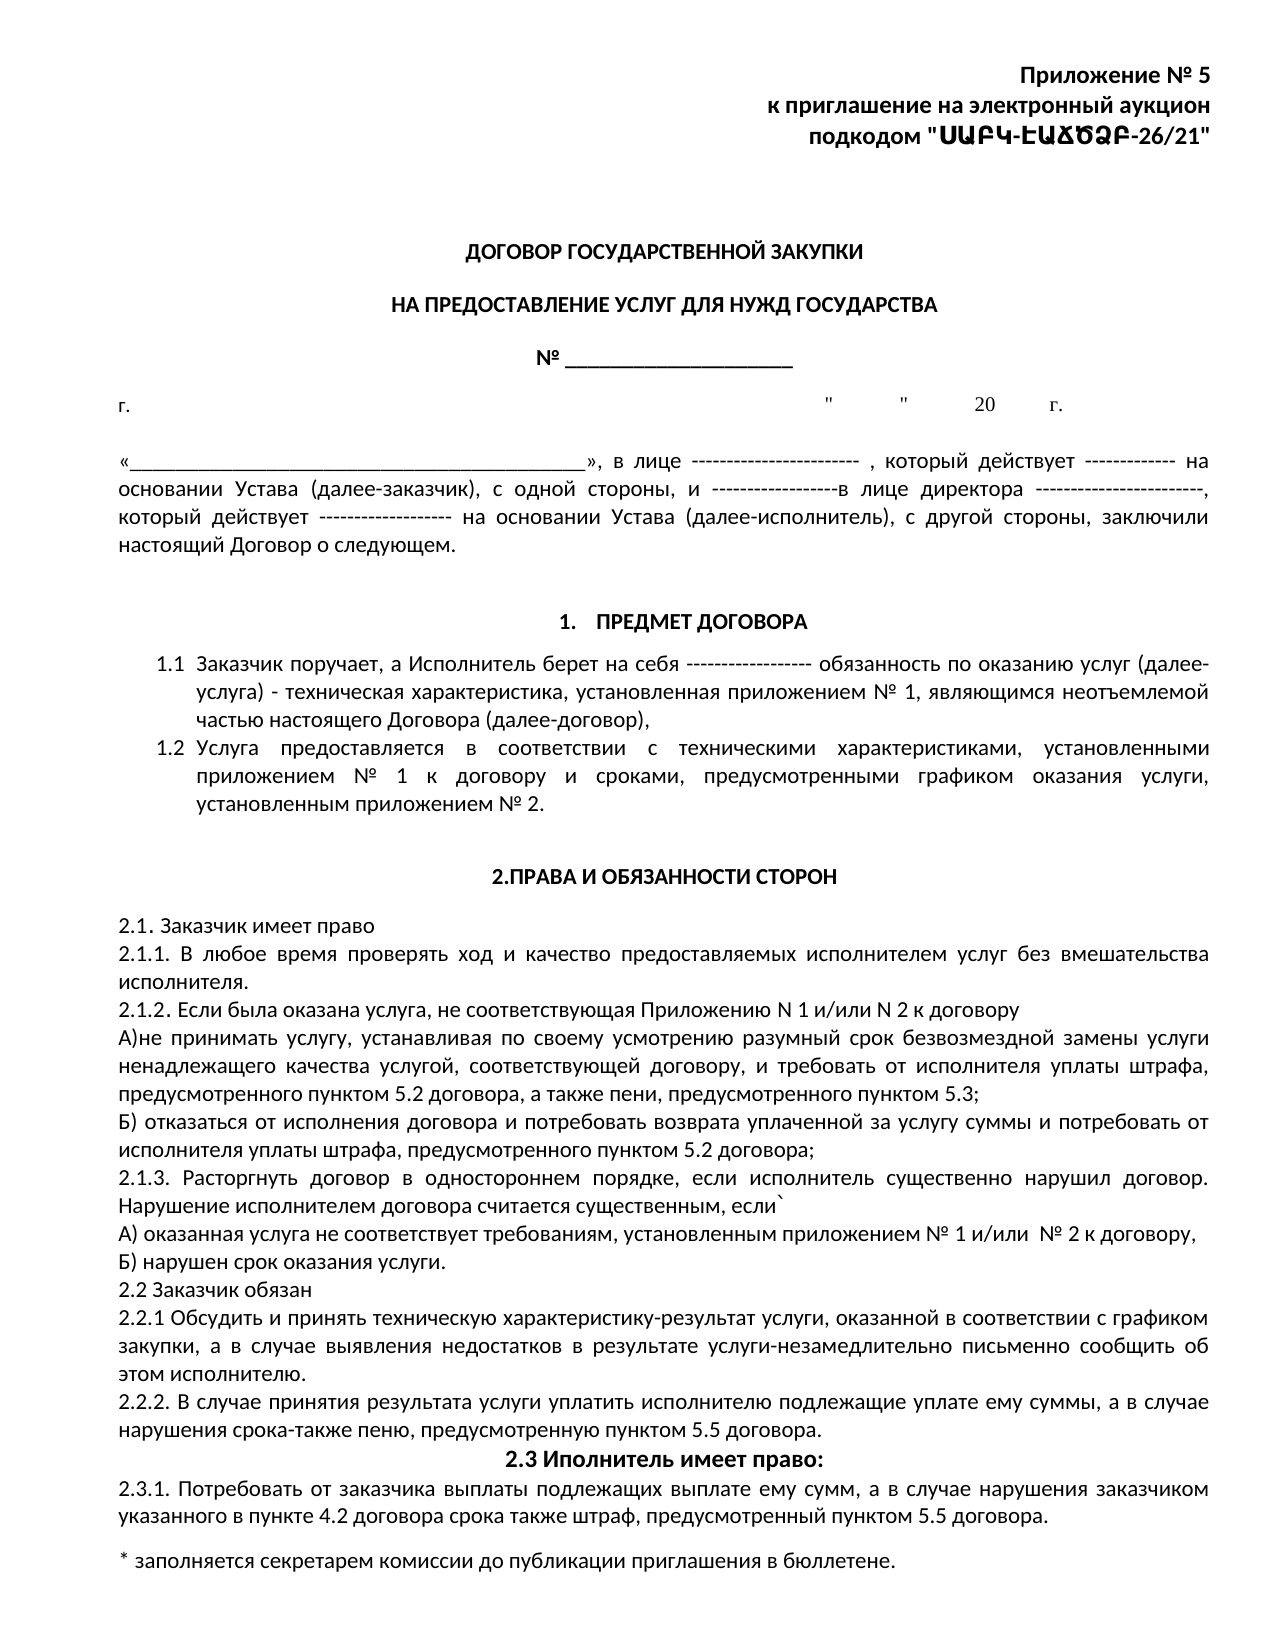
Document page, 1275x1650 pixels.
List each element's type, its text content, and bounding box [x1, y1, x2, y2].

table_header " " 20 г. [591, 392, 1074, 446]
text 2.3 Иполнитель имеет право: [118, 1443, 1211, 1474]
text НА ПРЕДОСТАВЛЕНИЕ УСЛУГ ДЛЯ НУЖД ГОСУДАРСТВА [118, 290, 1211, 318]
text 2.1.1. В любое время проверять ход и качество предоставляемых исполнителем услуг без вмешательства исполнителя. [118, 939, 1211, 995]
text 2.1.3. Расторгнуть договор в одностороннем порядке, если исполнитель существенно нарушил договор. Нарушение исполнителем договора считается существенным, если՝ [118, 1163, 1211, 1219]
text * заполняется секретарем комиссии до публикации приглашения в бюллетене. [118, 1546, 1211, 1574]
text «________________________________________», в лице ------------------------ , который действует ------------- на основании Устава (далее-заказчик), с одной стороны, и ------------------в лице директора ------------------------, который действует ------------------- на основании Устава (далее-исполнитель), с другой стороны, заключили настоящий Договор о следующем. [118, 446, 1211, 558]
list ПРЕДМЕТ ДОГОВОРА [156, 607, 1211, 635]
text Б) отказаться от исполнения договора и потребовать возврата уплаченной за услугу суммы и потребовать от исполнителя уплаты штрафа, предусмотренного пунктом 5.2 договора; [118, 1107, 1211, 1163]
table_header г. [107, 392, 591, 446]
text 2.1.2․ Если была оказана услуга, не соответствующая Приложению N 1 и/или N 2 к договору [118, 995, 1211, 1023]
list Заказчик поручает, а Исполнитель берет на себя ------------------ обязанность по оказанию услуг (далее-услуга) - техническая характеристика, установленная приложением № 1, являющимся неотъемлемой частью настоящего Договора (далее-договор), [156, 649, 1211, 733]
text к приглашение на электронный аукцион [148, 89, 1211, 120]
text А) оказанная услуга не соответствует требованиям, установленным приложением № 1 и/или № 2 к договору, [118, 1219, 1211, 1247]
text Б) нарушен срок оказания услуги. [118, 1247, 1211, 1275]
text 2.3.1. Потребовать от заказчика выплаты подлежащих выплате ему сумм, а в случае нарушения заказчиком указанного в пункте 4.2 договора срока также штраф, предусмотренный пунктом 5.5 договора. [118, 1474, 1211, 1530]
text 2.2 Заказчик обязан [118, 1275, 1211, 1303]
text А)не принимать услугу, устанавливая по своему усмотрению разумный срок безвозмездной замены услуги ненадлежащего качества услугой, соответствующей договору, и требовать от исполнителя уплаты штрафа, предусмотренного пунктом 5.2 договора, а также пени, предусмотренного пунктом 5.3; [118, 1023, 1211, 1107]
text 2.2.1 Обсудить и принять техническую характеристику-результат услуги, оказанной в соответствии с графиком закупки, а в случае выявления недостатков в результате услуги-незамедлительно письменно сообщить об этом исполнителю. [118, 1303, 1211, 1387]
text № ____________________ [118, 343, 1211, 371]
text ДОГОВОР ГОСУДАРСТВЕННОЙ ЗАКУПКИ [118, 237, 1211, 265]
text 2.ПРАВА И ОБЯЗАННОСТИ СТОРОН [118, 862, 1211, 890]
text подкодом "ՍԱԲԿ-ԷԱՃԾՁԲ-26/21" [148, 120, 1211, 151]
text Приложение № 5 [118, 59, 1211, 89]
text 2.1․ Заказчик имеет право [118, 911, 1211, 939]
text 2.2.2. В случае принятия результата услуги уплатить исполнителю подлежащие уплате ему суммы, а в случае нарушения срока-также пеню, предусмотренную пунктом 5.5 договора. [118, 1387, 1211, 1443]
list Услуга предоставляется в соответствии с техническими характеристиками, установленными приложением № 1 к договору и сроками, предусмотренными графиком оказания услуги, установленным приложением № 2. [156, 733, 1211, 817]
